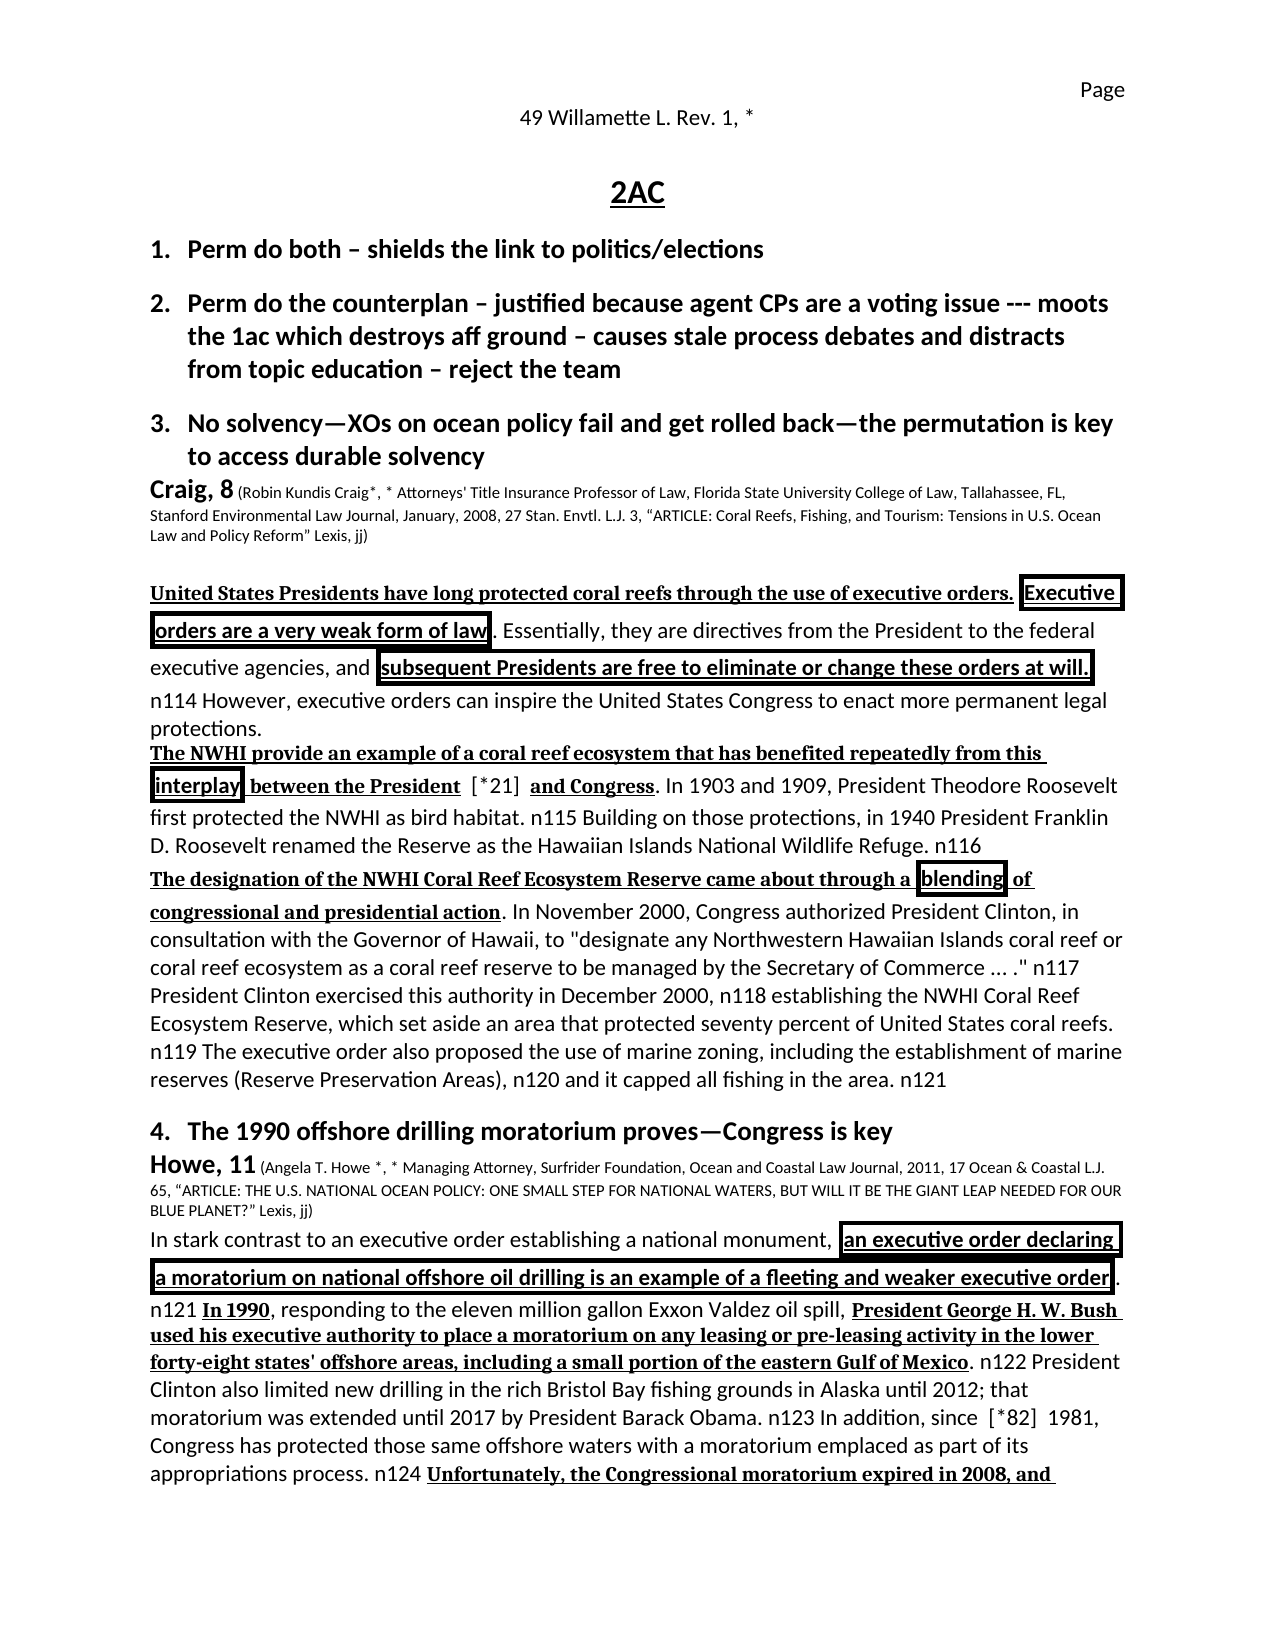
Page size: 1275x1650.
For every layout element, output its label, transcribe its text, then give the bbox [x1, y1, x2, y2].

subtitle The 1990 offshore drilling moratorium proves—Congress is key [150, 1114, 1125, 1147]
text United States Presidents have long protected coral reefs through the use of executive orders. Executive orders are a very weak form of law. Essentially, they are directives from the President to the federal executive agencies, and subsequent Presidents are free to eliminate or change these orders at will. n114 However, executive orders can inspire the United States Congress to enact more permanent legal protections. [150, 574, 1125, 742]
text Howe, 11 (Angela T. Howe *, * Managing Attorney, Surfrider Foundation, Ocean and Coastal Law Journal, 2011, 17 Ocean & Coastal L.J. 65, “ARTICLE: THE U.S. NATIONAL OCEAN POLICY: ONE SMALL STEP FOR NATIONAL WATERS, BUT WILL IT BE THE GIANT LEAP NEEDED FOR OUR BLUE PLANET?” Lexis, jj) [150, 1147, 1125, 1221]
subtitle Perm do the counterplan – justified because agent CPs are a voting issue --- moots the 1ac which destroys aff ground – causes stale process debates and distracts from topic education – reject the team [150, 286, 1125, 385]
subtitle No solvency—XOs on ocean policy fail and get rolled back—the permutation is key to access durable solvency [150, 406, 1125, 472]
text The designation of the NWHI Coral Reef Ecosystem Reserve came about through a blending of congressional and presidential action. In November 2000, Congress authorized President Clinton, in consultation with the Governor of Hawaii, to "designate any Northwestern Hawaiian Islands coral reef or coral reef ecosystem as a coral reef reserve to be managed by the Secretary of Commerce ... ." n117 President Clinton exercised this authority in December 2000, n118 establishing the NWHI Coral Reef Ecosystem Reserve, which set aside an area that protected seventy percent of United States coral reefs. n119 The executive order also proposed the use of marine zoning, including the establishment of marine reserves (Reserve Preservation Areas), n120 and it capped all fishing in the area. n121 [150, 859, 1125, 1093]
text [150, 1221, 1125, 1487]
text The NWHI provide an example of a coral reef ecosystem that has benefited repeatedly from this interplay between the President [*21] and Congress. In 1903 and 1909, President Theodore Roosevelt first protected the NWHI as bird habitat. n115 Building on those protections, in 1940 President Franklin D. Roosevelt renamed the Reserve as the Hawaiian Islands National Wildlife Refuge. n116 [150, 742, 1125, 859]
subtitle Perm do both – shields the link to politics/elections [150, 232, 1125, 265]
subtitle 2AC [150, 171, 1125, 212]
text Craig, 8 (Robin Kundis Craig*, * Attorneys' Title Insurance Professor of Law, Florida State University College of Law, Tallahassee, FL, Stanford Environmental Law Journal, January, 2008, 27 Stan. Envtl. L.J. 3, “ARTICLE: Coral Reefs, Fishing, and Tourism: Tensions in U.S. Ocean Law and Policy Reform” Lexis, jj) [150, 472, 1125, 546]
